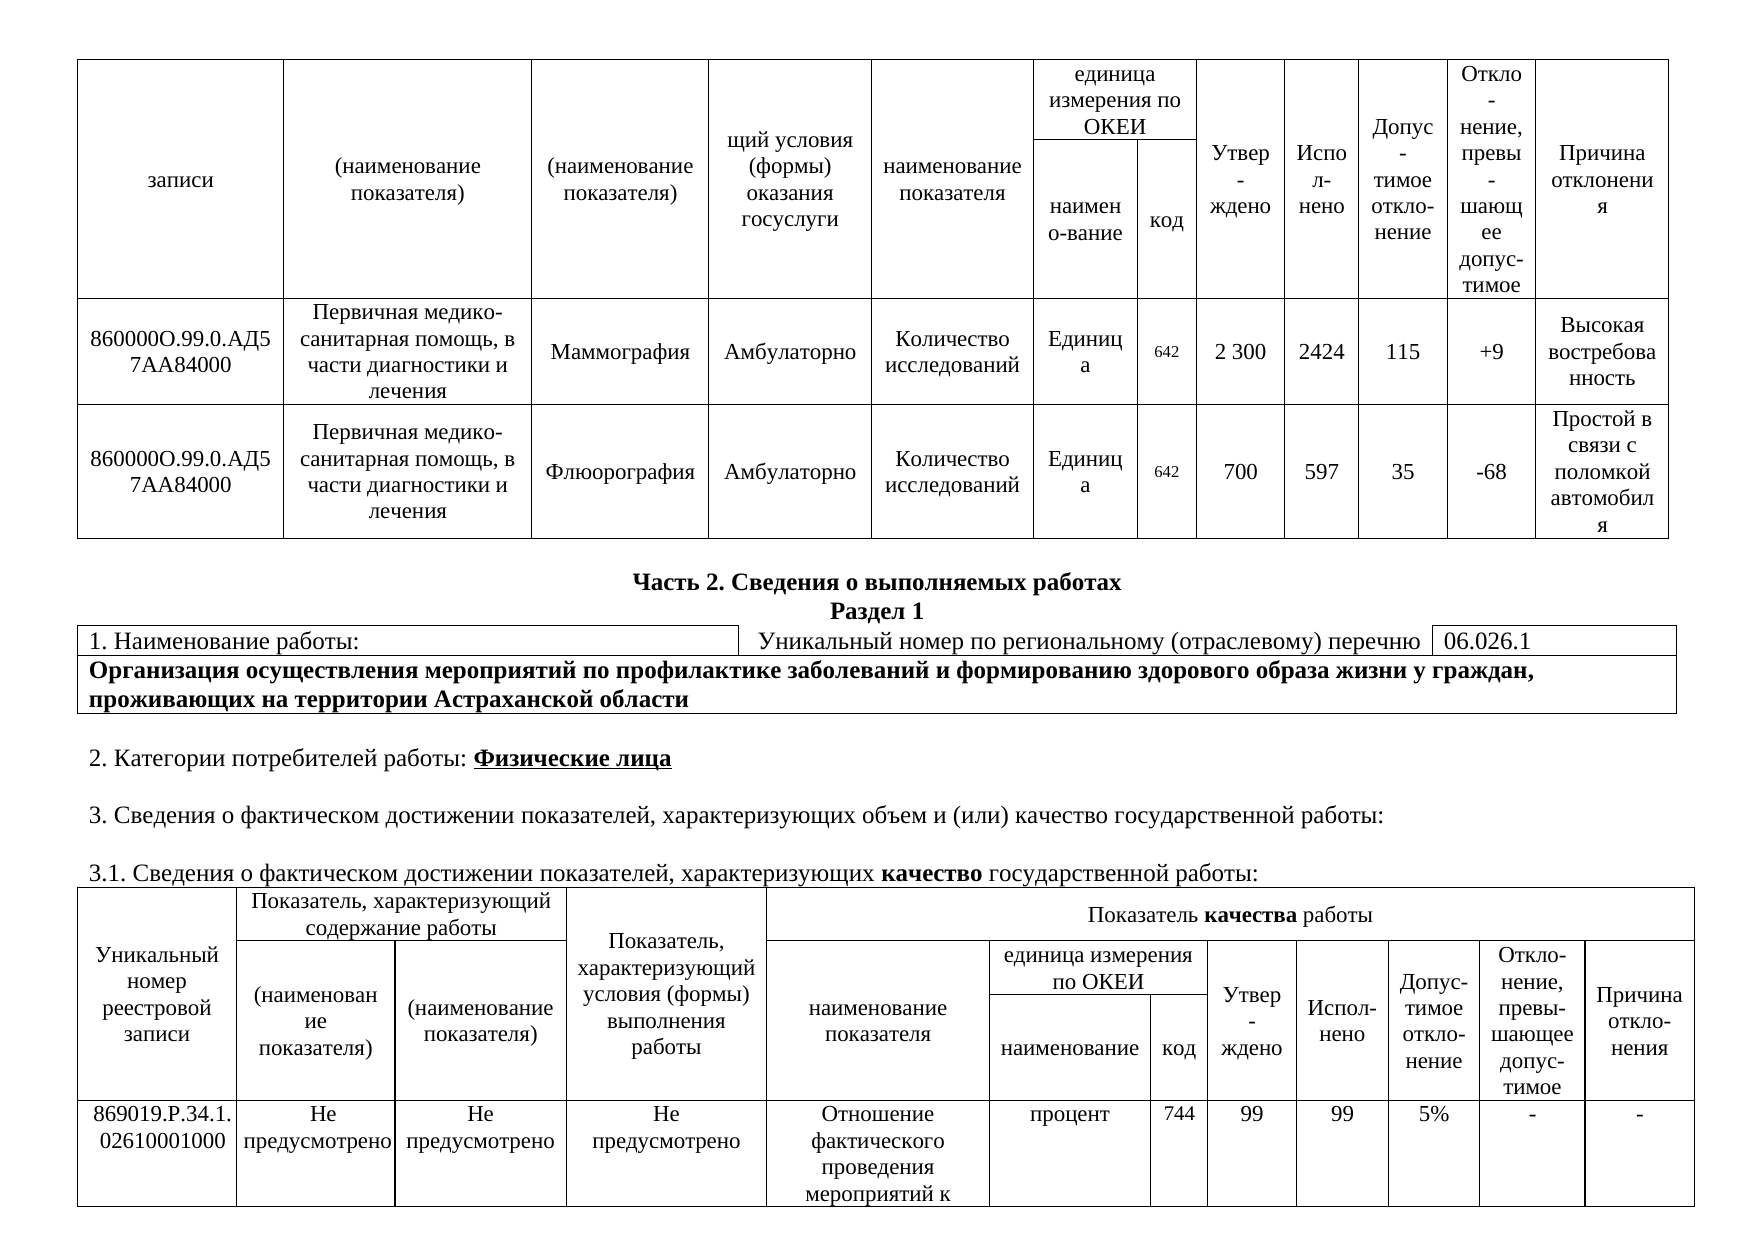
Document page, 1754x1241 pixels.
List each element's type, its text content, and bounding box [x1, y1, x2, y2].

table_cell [78, 1101, 236, 1206]
table_cell (наименование показателя) [284, 60, 531, 297]
text 2. Категории потребителей работы: Физические лица [89, 743, 1665, 772]
table_cell -68 [1448, 405, 1535, 537]
table_cell Количество исследований [872, 405, 1033, 537]
table_cell - [1586, 1101, 1694, 1206]
table_cell Утвер-ждено [1197, 60, 1284, 297]
table_cell Количество исследований [872, 299, 1033, 404]
table_cell 2 300 [1197, 299, 1284, 404]
table_cell Не предусмотрено [396, 1101, 566, 1206]
table_cell Организация осуществления мероприятий по профилактике заболеваний и формированию здорового образа жизни у граждан, проживающих на территории Астраханской области [78, 656, 1676, 713]
table_cell 35 [1359, 405, 1447, 537]
table_cell наименование показателя [872, 60, 1033, 297]
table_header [78, 60, 283, 297]
table_cell единица измерения по ОКЕИ [1034, 60, 1196, 139]
table_cell Причина отклонения [1536, 60, 1668, 297]
table_cell 115 [1359, 299, 1447, 404]
table_cell код [1138, 140, 1196, 297]
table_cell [767, 1101, 989, 1206]
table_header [709, 60, 871, 297]
table_cell Высокая востребованность [1536, 299, 1668, 404]
table_cell Амбулаторно [709, 405, 871, 537]
table_cell Первичная медико-санитарная помощь, в части диагностики и лечения [284, 299, 531, 404]
table_cell Допус-тимоеоткло-нение [1389, 941, 1479, 1099]
table_header Уникальный номер реестровой записи [78, 888, 236, 1099]
text 3.1. Сведения о фактическом достижении показателей, характеризующих качество государственной работы: [89, 858, 1665, 887]
table_cell наименование показателя [767, 941, 989, 1099]
table_cell Откло-нение, превы-шающее допус-тимое [1480, 941, 1584, 1099]
table_cell 597 [1285, 405, 1358, 537]
table_cell (наименование показателя) [532, 60, 708, 297]
table_cell Флюорография [532, 405, 708, 537]
table_cell наимено-вание [1034, 140, 1137, 297]
table_cell Амбулаторно [709, 299, 871, 404]
table_cell Не предусмотрено [237, 1101, 394, 1206]
text Часть 2. Сведения о выполняемых работах [89, 567, 1665, 596]
table_cell 642 [1138, 405, 1196, 537]
table_cell наименование [990, 995, 1150, 1099]
table_cell (наименование показателя) [237, 941, 394, 1099]
table_cell 700 [1197, 405, 1284, 537]
table_cell Утвер-ждено [1208, 941, 1296, 1099]
table_cell код [1151, 995, 1207, 1099]
table_cell Причина откло-нения [1586, 941, 1694, 1099]
table_cell (наименование показателя) [396, 941, 566, 1099]
table_cell 5% [1389, 1101, 1479, 1206]
table_cell +9 [1448, 299, 1535, 404]
table_cell единица измерения по ОКЕИ [990, 941, 1207, 994]
table_cell Простой в связи с поломкой автомобиля [1536, 405, 1668, 537]
table_cell 99 [1208, 1101, 1296, 1206]
text Раздел 1 [89, 596, 1665, 625]
table_cell Допус-тимоеоткло-нение [1359, 60, 1447, 297]
table_cell Не предусмотрено [567, 1101, 766, 1206]
table_cell 2424 [1285, 299, 1358, 404]
table_header Уникальный номер по региональному (отраслевому) перечню [739, 625, 1432, 654]
table_cell Испол-нено [1285, 60, 1358, 297]
table_cell - [1480, 1101, 1584, 1206]
table_cell Испол-нено [1297, 941, 1388, 1099]
table_cell Единица [1034, 405, 1137, 537]
table_cell 744 [1151, 1101, 1207, 1206]
table_cell Первичная медико-санитарная помощь, в части диагностики и лечения [284, 405, 531, 537]
table_cell 642 [1138, 299, 1196, 404]
table_cell 860000О.99.0.АД57АА84000 [78, 299, 283, 404]
text 3. Сведения о фактическом достижении показателей, характеризующих объем и (или) качество государственной работы: [89, 800, 1665, 829]
table_header Показатель качества работы [767, 888, 1694, 940]
table_cell Маммография [532, 299, 708, 404]
table_cell 99 [1297, 1101, 1388, 1206]
table_cell 860000О.99.0.АД57АА84000 [78, 405, 283, 537]
table_header 1. Наименование работы: [78, 626, 738, 654]
table_cell процент [990, 1101, 1150, 1206]
table_header 06.026.1 [1433, 626, 1676, 654]
table_header Показатель, характеризующий условия (формы) выполнения работы [567, 888, 766, 1099]
table_cell Откло-нение, превы-шающее допус-тимое [1448, 60, 1535, 297]
table_cell Единица [1034, 299, 1137, 404]
table_header Показатель, характеризующий содержание работы [237, 888, 566, 940]
